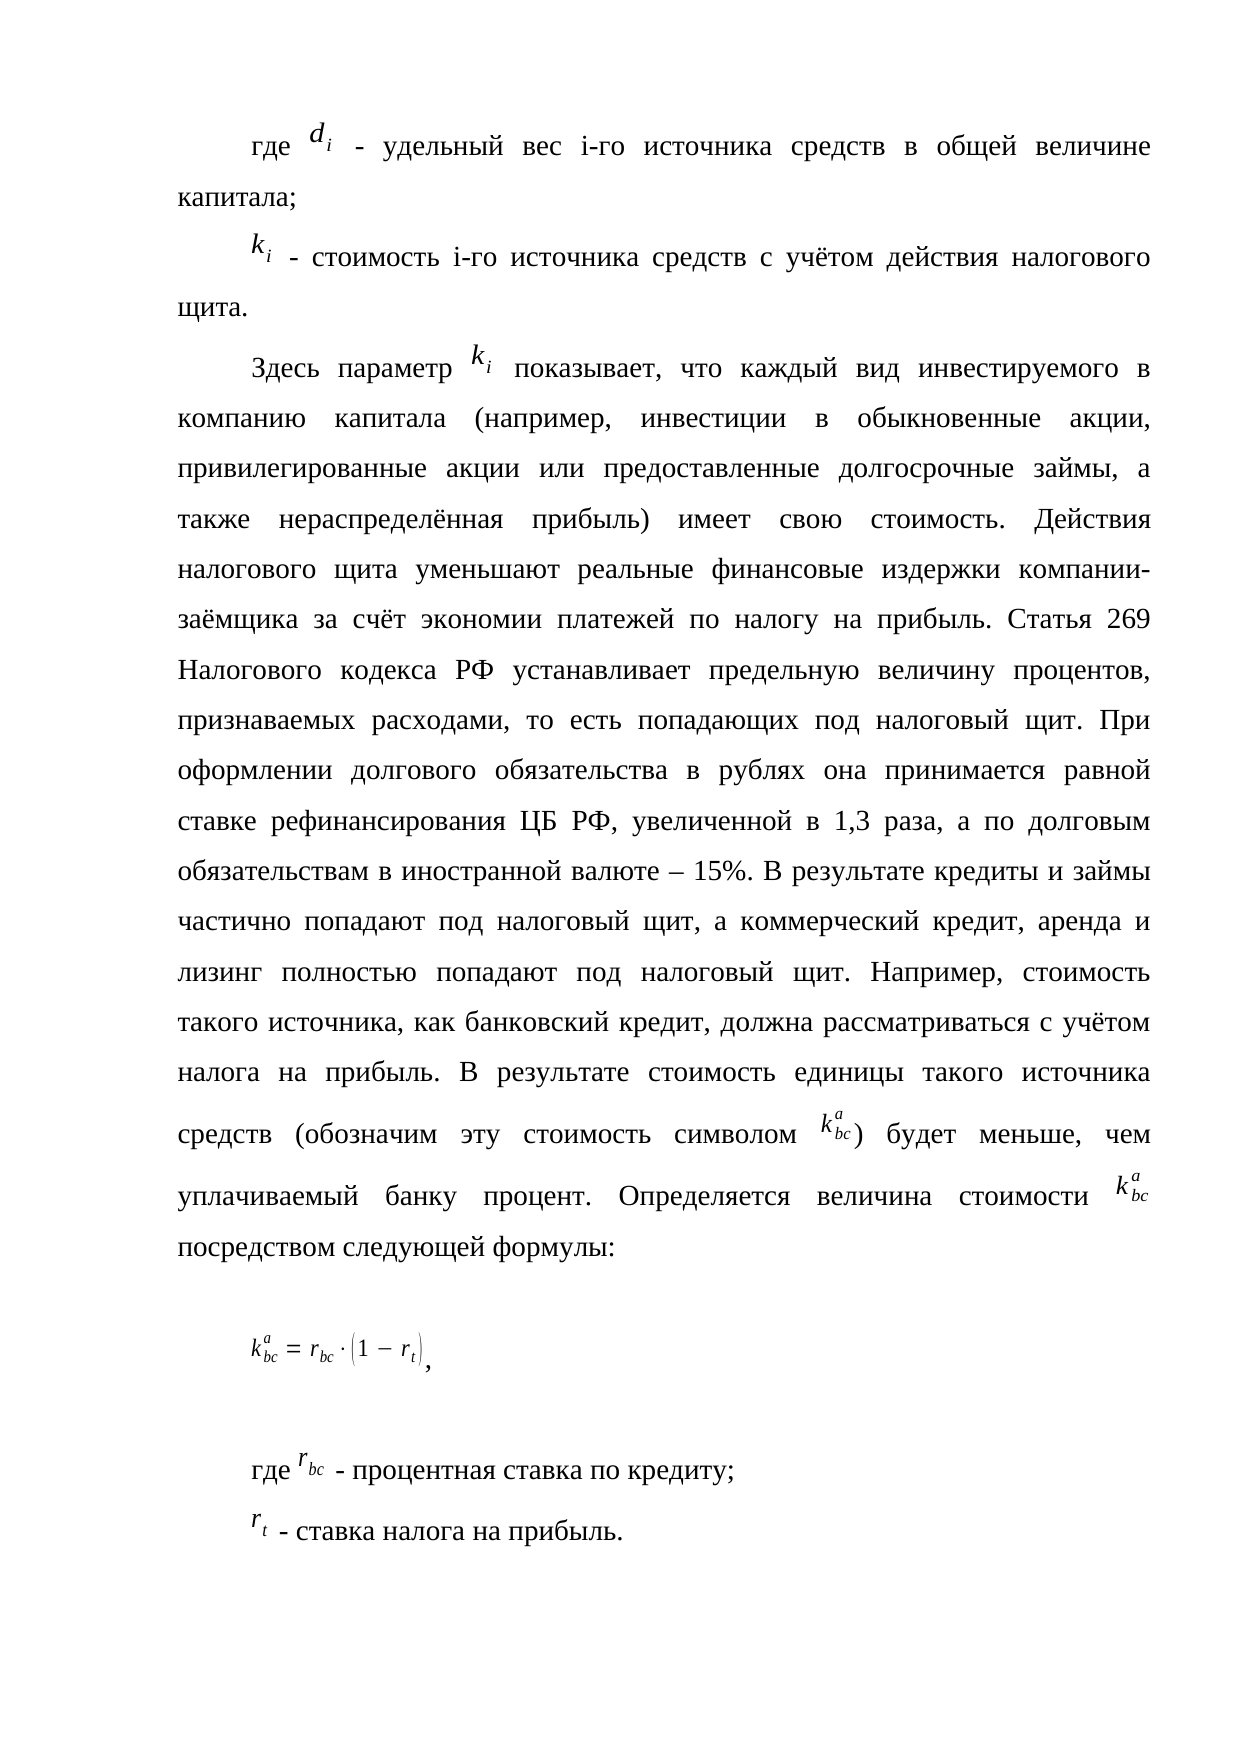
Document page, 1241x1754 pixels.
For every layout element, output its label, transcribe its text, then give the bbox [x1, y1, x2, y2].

text - стоимость i-го источника средств с учётом действия налогового щита. [177, 229, 1152, 323]
text где - удельный вес i-го источника средств в общей величине капитала; [177, 118, 1152, 212]
text Здесь параметр показывает, что каждый вид инвестируемого в компанию капитала (например, инвестиции в обыкновенные акции, привилегированные акции или предоставленные долгосрочные займы, а также нераспределённая прибыль) имеет свою стоимость. Действия налогового щита уменьшают реальные финансовые издержки компании-заёмщика за счёт экономии платежей по налогу на прибыль. Статья 269 Налогового кодекса РФ устанавливает предельную величину процентов, признаваемых расходами, то есть попадающих под налоговый щит. При оформлении долгового обязательства в рублях она принимается равной ставке рефинансирования ЦБ РФ, увеличенной в 1,3 раза, а по долговым обязательствам в иностранной валюте – 15%. В результате кредиты и займы частично попадают под налоговый щит, а коммерческий кредит, аренда и лизинг полностью попадают под налоговый щит. Например, стоимость такого источника, как банковский кредит, должна рассматриваться с учётом налога на прибыль. В результате стоимость единицы такого источника средств (обозначим эту стоимость символом ) будет меньше, чем уплачиваемый банку процент. Определяется величина стоимости посредством следующей формулы: [177, 340, 1152, 1262]
text где - процентная ставка по кредиту; [177, 1442, 1152, 1486]
text , [177, 1329, 1152, 1375]
text - ставка налога на прибыль. [177, 1502, 1152, 1546]
